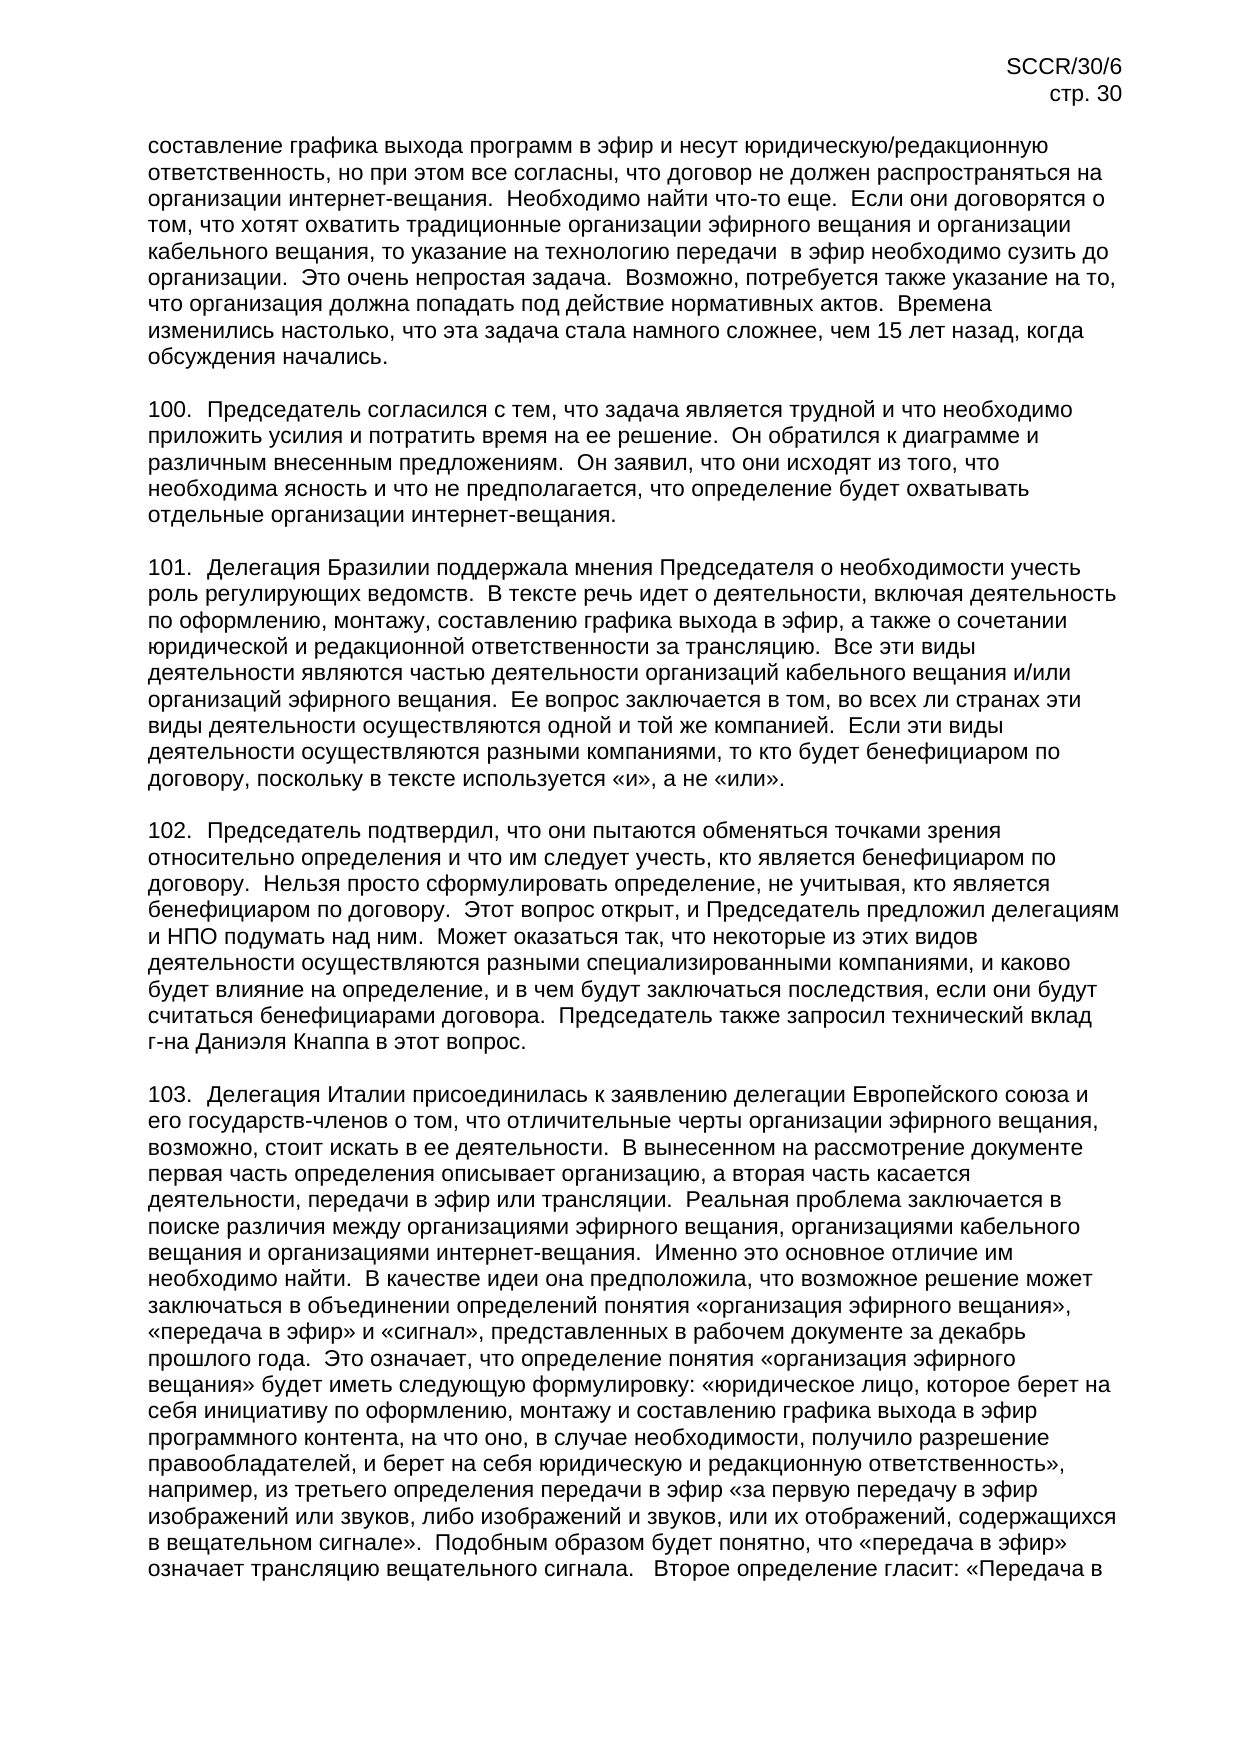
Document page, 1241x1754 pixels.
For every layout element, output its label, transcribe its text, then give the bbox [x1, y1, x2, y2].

list Председатель согласился с тем, что задача является трудной и что необходимо приложить усилия и потратить время на ее решение. Он обратился к диаграмме и различным внесенным предложениям. Он заявил, что они исходят из того, что необходима ясность и что не предполагается, что определение будет охватывать отдельные организации интернет-вещания. [148, 396, 1122, 527]
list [148, 1081, 1122, 1582]
list Делегация Бразилии поддержала мнения Председателя о необходимости учесть роль регулирующих ведомств. В тексте речь идет о деятельности, включая деятельность по оформлению, монтажу, составлению графика выхода в эфир, а также о сочетании юридической и редакционной ответственности за трансляцию. Все эти виды деятельности являются частью деятельности организаций кабельного вещания и/или организаций эфирного вещания. Ее вопрос заключается в том, во всех ли странах эти виды деятельности осуществляются одной и той же компанией. Если эти виды деятельности осуществляются разными компаниями, то кто будет бенефициаром по договору, поскольку в тексте используется «и», а не «или». [148, 554, 1122, 791]
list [148, 132, 1122, 369]
list Председатель подтвердил, что они пытаются обменяться точками зрения относительно определения и что им следует учесть, кто является бенефициаром по договору. Нельзя просто сформулировать определение, не учитывая, кто является бенефициаром по договору. Этот вопрос открыт, и Председатель предложил делегациям и НПО подумать над ним. Может оказаться так, что некоторые из этих видов деятельности осуществляются разными специализированными компаниями, и каково будет влияние на определение, и в чем будут заключаться последствия, если они будут считаться бенефициарами договора. Председатель также запросил технический вклад г-на Даниэля Кнаппа в этот вопрос. [148, 817, 1122, 1054]
